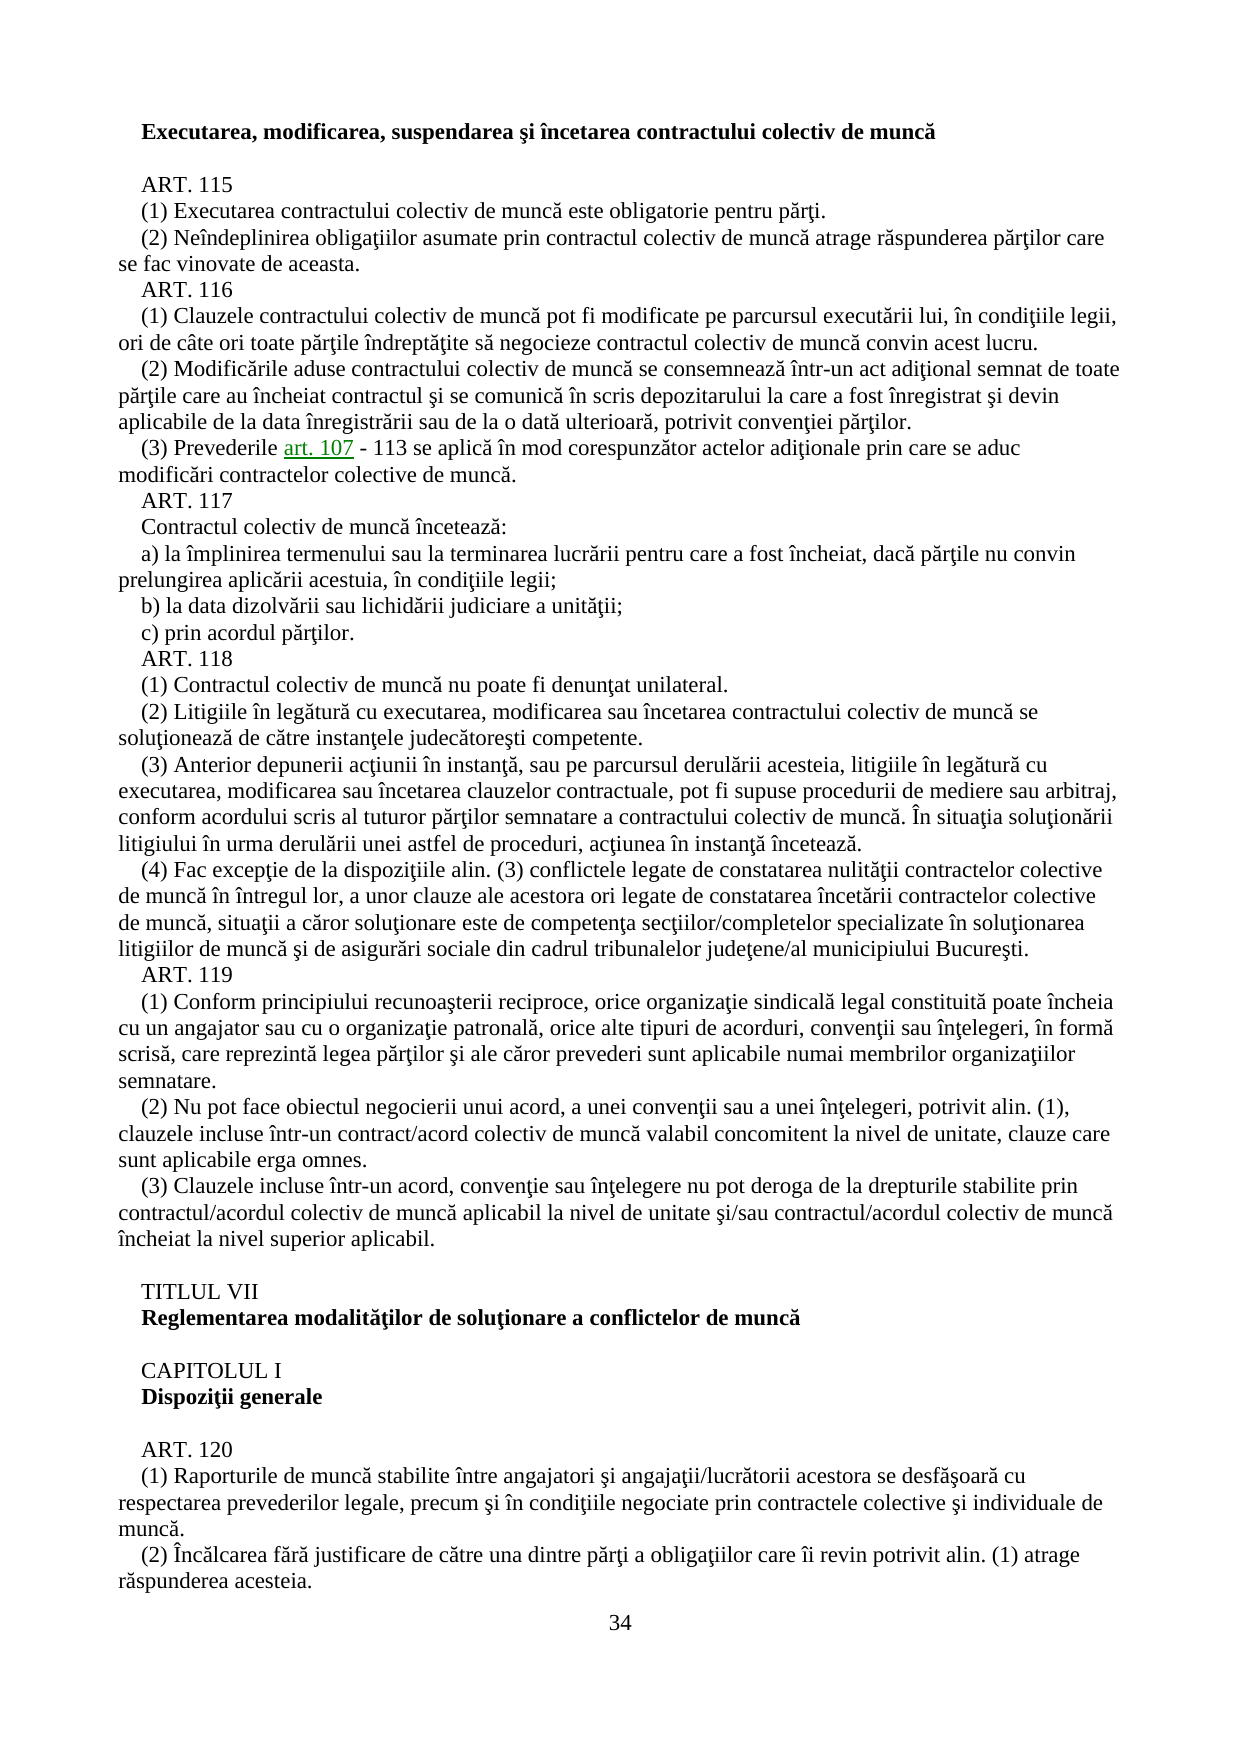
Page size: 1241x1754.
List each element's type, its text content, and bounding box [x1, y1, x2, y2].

text CAPITOLUL I [118, 1357, 1122, 1383]
text ART. 120 [118, 1436, 1122, 1462]
text (2) Modificările aduse contractului colectiv de muncă se consemnează într-un act adiţional semnat de toate părţile care au încheiat contractul şi se comunică în scris depozitarului la care a fost înregistrat şi devin aplicabile de la data înregistrării sau de la o dată ulterioară, potrivit convenţiei părţilor. [118, 355, 1122, 434]
text (2) Litigiile în legătură cu executarea, modificarea sau încetarea contractului colectiv de muncă se soluţionează de către instanţele judecătoreşti competente. [118, 698, 1122, 751]
text b) la data dizolvării sau lichidării judiciare a unităţii; [118, 592, 1122, 619]
text ART. 116 [118, 276, 1122, 303]
text (3) Anterior depunerii acţiunii în instanţă, sau pe parcursul derulării acesteia, litigiile în legătură cu executarea, modificarea sau încetarea clauzelor contractuale, pot fi supuse procedurii de mediere sau arbitraj, conform acordului scris al tuturor părţilor semnatare a contractului colectiv de muncă. În situaţia soluţionării litigiului în urma derulării unei astfel de proceduri, acţiunea în instanţă încetează. [118, 751, 1122, 856]
text ART. 115 [118, 171, 1122, 197]
text ART. 118 [118, 645, 1122, 672]
text ART. 117 [118, 487, 1122, 513]
text (1) Conform principiului recunoaşterii reciproce, orice organizaţie sindicală legal constituită poate încheia cu un angajator sau cu o organizaţie patronală, orice alte tipuri de acorduri, convenţii sau înţelegeri, în formă scrisă, care reprezintă legea părţilor şi ale căror prevederi sunt aplicabile numai membrilor organizaţiilor semnatare. [118, 988, 1122, 1093]
text ART. 119 [118, 961, 1122, 988]
text a) la împlinirea termenului sau la terminarea lucrării pentru care a fost încheiat, dacă părţile nu convin prelungirea aplicării acestuia, în condiţiile legii; [118, 540, 1122, 592]
text (1) Executarea contractului colectiv de muncă este obligatorie pentru părţi. [118, 197, 1122, 223]
text (1) Contractul colectiv de muncă nu poate fi denunţat unilateral. [118, 672, 1122, 698]
text (3) Clauzele incluse într-un acord, convenţie sau înţelegere nu pot deroga de la drepturile stabilite prin contractul/acordul colectiv de muncă aplicabil la nivel de unitate şi/sau contractul/acordul colectiv de muncă încheiat la nivel superior aplicabil. [118, 1172, 1122, 1251]
text (2) Nu pot face obiectul negocierii unui acord, a unei convenţii sau a unei înţelegeri, potrivit alin. (1), clauzele incluse într-un contract/acord colectiv de muncă valabil concomitent la nivel de unitate, clauze care sunt aplicabile erga omnes. [118, 1093, 1122, 1172]
text Reglementarea modalităţilor de soluţionare a conflictelor de muncă [118, 1304, 1122, 1330]
text Contractul colectiv de muncă încetează: [118, 513, 1122, 540]
text (3) Prevederile art. 107 - 113 se aplică în mod corespunzător actelor adiţionale prin care se aduc modificări contractelor colective de muncă. [118, 434, 1122, 487]
text c) prin acordul părţilor. [118, 619, 1122, 645]
text Dispoziţii generale [118, 1383, 1122, 1409]
text (1) Clauzele contractului colectiv de muncă pot fi modificate pe parcursul executării lui, în condiţiile legii, ori de câte ori toate părţile îndreptăţite să negocieze contractul colectiv de muncă convin acest lucru. [118, 303, 1122, 355]
text (2) Neîndeplinirea obligaţiilor asumate prin contractul colectiv de muncă atrage răspunderea părţilor care se fac vinovate de aceasta. [118, 223, 1122, 276]
text (1) Raporturile de muncă stabilite între angajatori şi angajaţii/lucrătorii acestora se desfăşoară cu respectarea prevederilor legale, precum şi în condiţiile negociate prin contractele colective şi individuale de muncă. [118, 1462, 1122, 1541]
text (4) Fac excepţie de la dispoziţiile alin. (3) conflictele legate de constatarea nulităţii contractelor colective de muncă în întregul lor, a unor clauze ale acestora ori legate de constatarea încetării contractelor colective de muncă, situaţii a căror soluţionare este de competenţa secţiilor/completelor specializate în soluţionarea litigiilor de muncă şi de asigurări sociale din cadrul tribunalelor judeţene/al municipiului Bucureşti. [118, 856, 1122, 961]
text TITLUL VII [118, 1278, 1122, 1304]
text (2) Încălcarea fără justificare de către una dintre părţi a obligaţiilor care îi revin potrivit alin. (1) atrage răspunderea acesteia. [118, 1541, 1122, 1594]
text Executarea, modificarea, suspendarea şi încetarea contractului colectiv de muncă [118, 118, 1122, 144]
